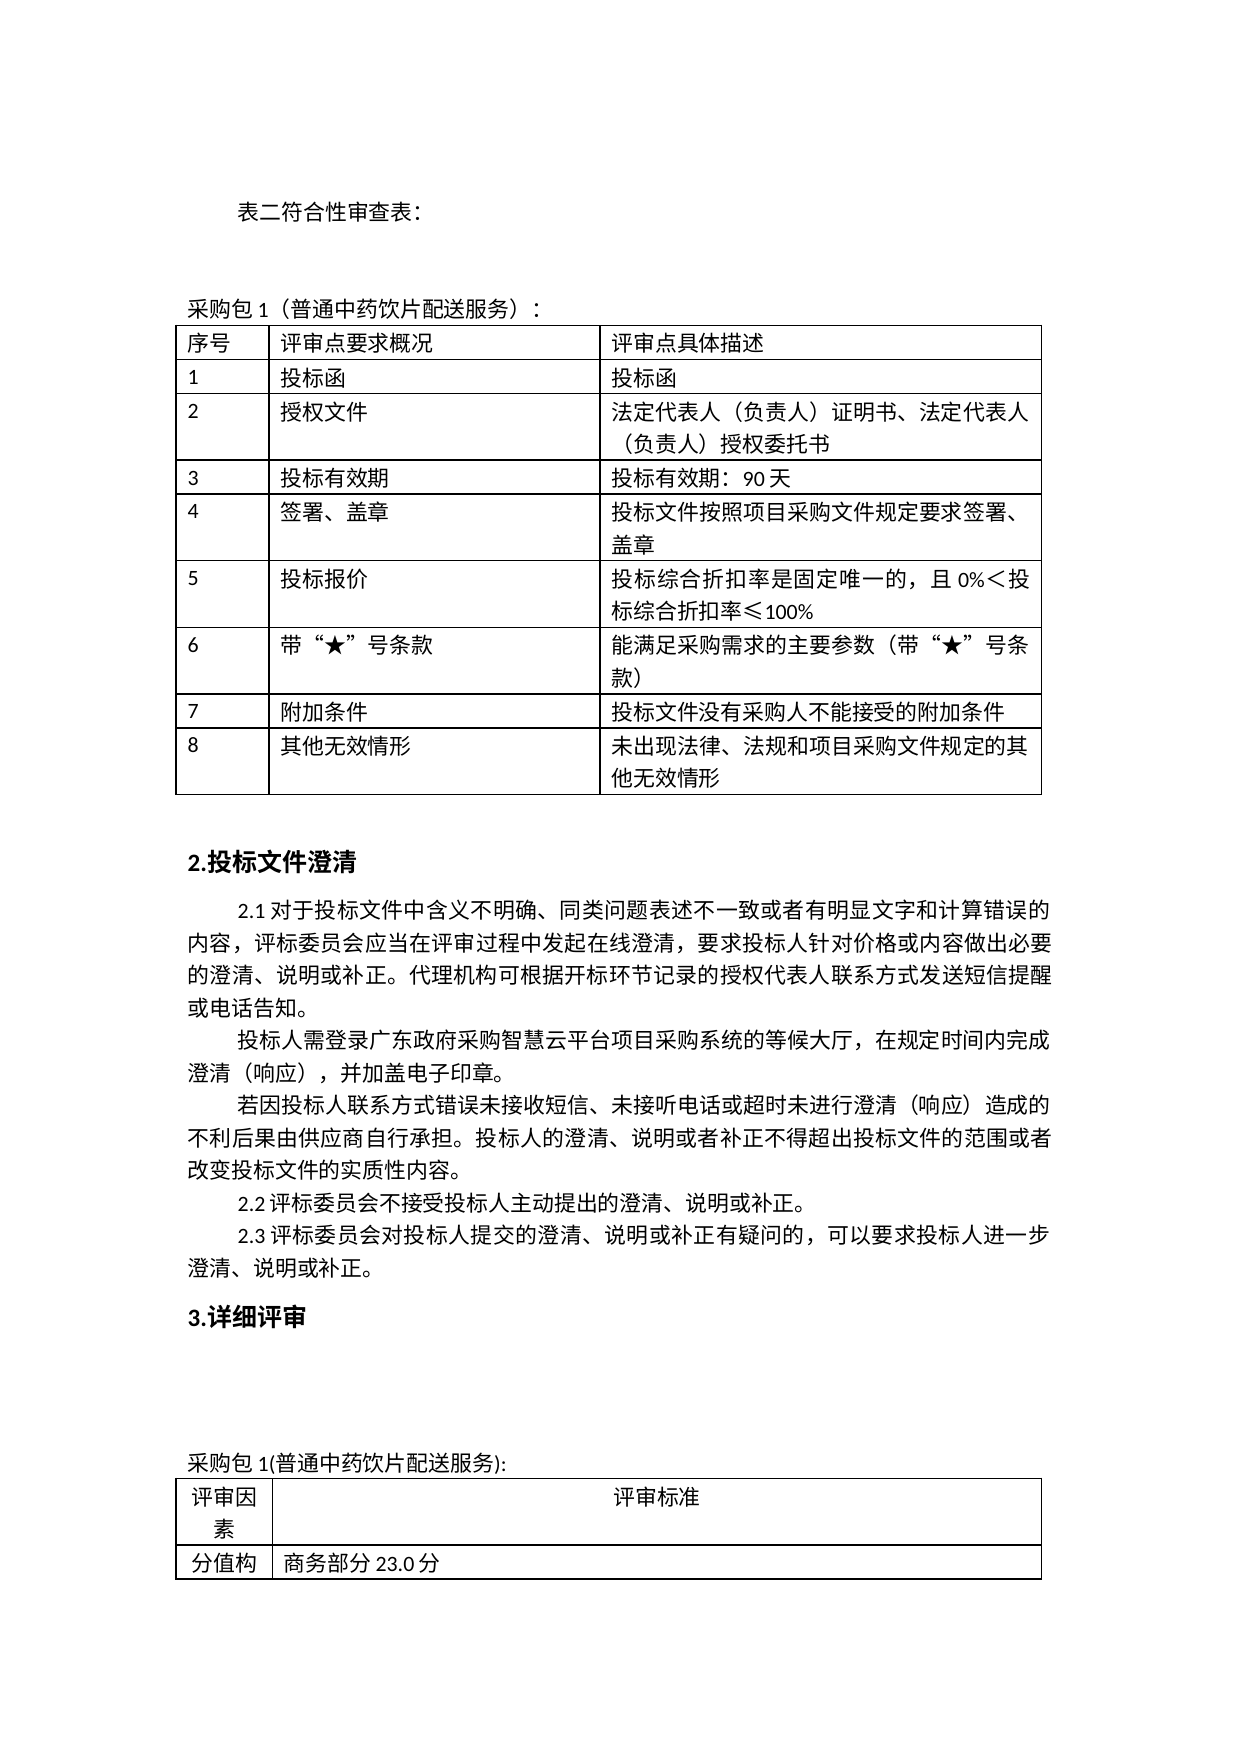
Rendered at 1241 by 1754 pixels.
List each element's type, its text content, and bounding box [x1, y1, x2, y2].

text 2.1对于投标文件中含义不明确、同类问题表述不一致或者有明显文字和计算错误的内容，评标委员会应当在评审过程中发起在线澄清，要求投标人针对价格或内容做出必要的澄清、说明或补正。代理机构可根据开标环节记录的授权代表人联系方式发送短信提醒或电话告知。 [187, 893, 1053, 1023]
table_cell 能满足采购需求的主要参数（带“★”号条款） [601, 628, 1041, 693]
table_cell 5 [177, 561, 268, 626]
text 投标人需登录广东政府采购智慧云平台项目采购系统的等候大厅，在规定时间内完成澄清（响应），并加盖电子印章。 [187, 1023, 1053, 1088]
table_cell 未出现法律、法规和项目采购文件规定的其他无效情形 [601, 729, 1041, 793]
table_cell 投标有效期 [270, 461, 599, 493]
table_cell 投标函 [270, 360, 599, 393]
text 表二符合性审查表： [187, 194, 1053, 227]
table_cell 6 [177, 628, 268, 693]
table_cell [273, 1546, 1041, 1578]
table_cell 带“★”号条款 [270, 628, 599, 693]
table_cell 投标有效期：90天 [601, 461, 1041, 493]
table_cell 其他无效情形 [270, 729, 599, 793]
table_cell 投标文件没有采购人不能接受的附加条件 [601, 695, 1041, 727]
table_header 评审点要求概况 [270, 326, 599, 358]
text 3.详细评审 [187, 1283, 1053, 1348]
table_cell 2 [177, 394, 268, 459]
table_cell 4 [177, 495, 268, 560]
table_cell 法定代表人（负责人）证明书、法定代表人（负责人）授权委托书 [601, 394, 1041, 459]
table_cell 授权文件 [270, 394, 599, 459]
table_cell 7 [177, 695, 268, 727]
table_cell 分值构成 [177, 1546, 272, 1578]
text 采购包1(普通中药饮片配送服务): [187, 1445, 1053, 1478]
table_header 评审因素 [177, 1479, 272, 1544]
table_cell 投标函 [601, 360, 1041, 393]
text 2.2评标委员会不接受投标人主动提出的澄清、说明或补正。 [187, 1185, 1053, 1218]
text 采购包1（普通中药饮片配送服务）： [187, 292, 1053, 324]
table_header 评审标准 [273, 1479, 1041, 1544]
table_header 评审点具体描述 [601, 326, 1041, 358]
text 2.3评标委员会对投标人提交的澄清、说明或补正有疑问的，可以要求投标人进一步澄清、说明或补正。 [187, 1218, 1053, 1283]
table_cell 8 [177, 729, 268, 793]
table_header 序号 [177, 326, 268, 358]
table_cell 投标报价 [270, 561, 599, 626]
table_cell 3 [177, 461, 268, 493]
text 2.投标文件澄清 [187, 828, 1053, 893]
table_cell 投标文件按照项目采购文件规定要求签署、盖章 [601, 495, 1041, 560]
table_cell 1 [177, 360, 268, 393]
table_cell 签署、盖章 [270, 495, 599, 560]
table_cell 附加条件 [270, 695, 599, 727]
text 若因投标人联系方式错误未接收短信、未接听电话或超时未进行澄清（响应）造成的不利后果由供应商自行承担。投标人的澄清、说明或者补正不得超出投标文件的范围或者改变投标文件的实质性内容。 [187, 1088, 1053, 1185]
table_cell 投标综合折扣率是固定唯一的，且0%＜投标综合折扣率≤100% [601, 561, 1041, 626]
